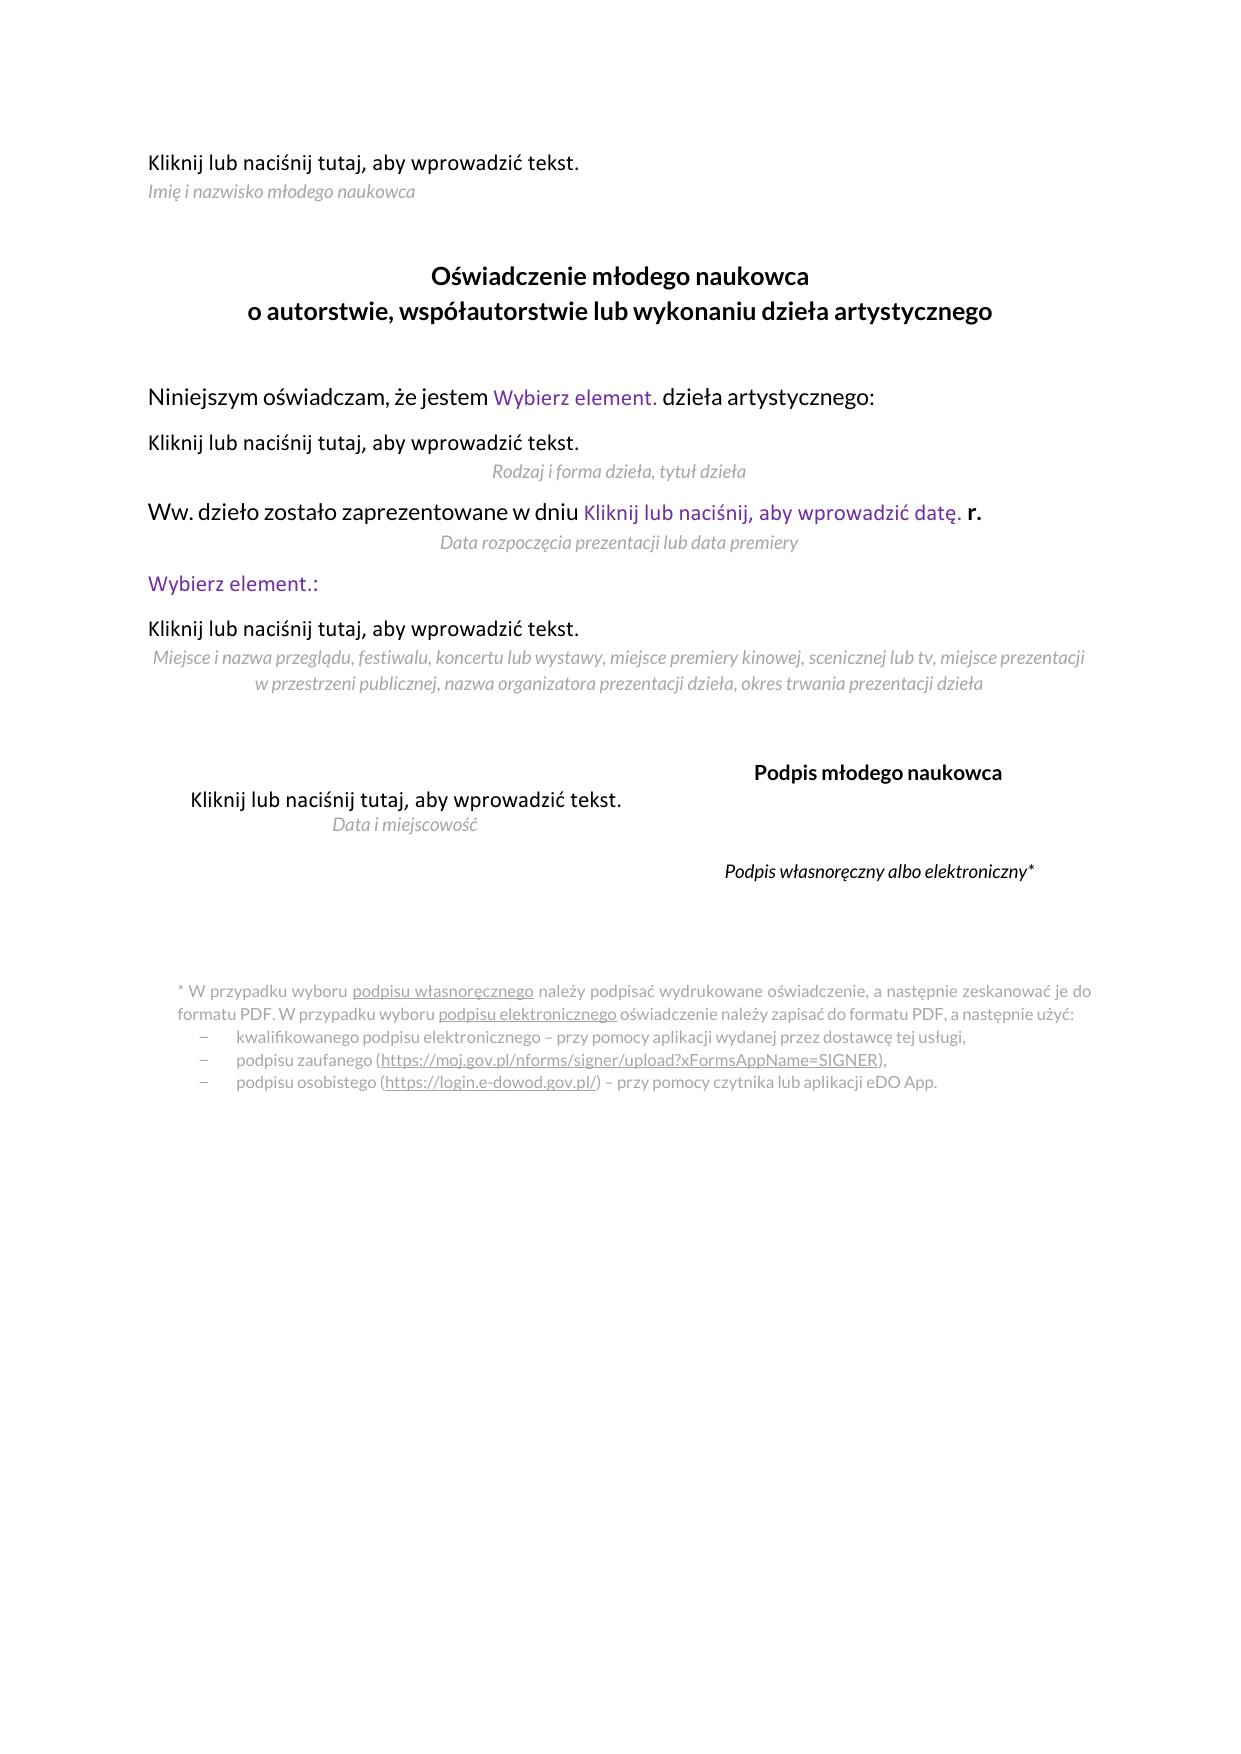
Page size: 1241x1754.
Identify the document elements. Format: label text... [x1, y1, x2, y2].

text Data rozpoczęcia prezentacji lub data premiery [148, 531, 1093, 553]
text Ww. dzieło zostało zaprezentowane w dniu r. [148, 498, 1093, 526]
text Imię i nazwisko młodego naukowca [148, 180, 650, 202]
table_header Data i miejscowość [148, 710, 635, 958]
table_header Podpis młodego naukowca Podpis własnoręczny albo elektroniczny* [635, 710, 1092, 958]
list podpisu osobistego (https://login.e-dowod.gov.pl/) – przy pomocy czytnika lub aplikacji eDO App. [199, 1072, 1093, 1092]
list kwalifikowanego podpisu elektronicznego – przy pomocy aplikacji wydanej przez dostawcę tej usługi, [199, 1027, 1093, 1047]
text * W przypadku wyboru podpisu własnoręcznego należy podpisać wydrukowane oświadczenie, a następnie zeskanować je do formatu PDF. W przypadku wyboru podpisu elektronicznego oświadczenie należy zapisać do formatu PDF, a następnie użyć: [177, 981, 1093, 1024]
text Miejsce i nazwa przeglądu, festiwalu, koncertu lub wystawy, miejsce premiery kinowej, scenicznej lub tv, miejsce prezentacji w przestrzeni publicznej, nazwa organizatora prezentacji dzieła, okres trwania prezentacji dzieła [148, 646, 1093, 694]
list podpisu zaufanego (https://moj.gov.pl/nforms/signer/upload?xFormsAppName=SIGNER), [199, 1049, 1093, 1069]
text Rodzaj i forma dzieła, tytuł dzieła [148, 460, 1093, 482]
text : [148, 569, 1093, 597]
text Niniejszym oświadczam, że jestem dzieła artystycznego: [148, 383, 1093, 411]
text Oświadczenie młodego naukowca o autorstwie, współautorstwie lub wykonaniu dzieła artystycznego [148, 261, 1093, 358]
